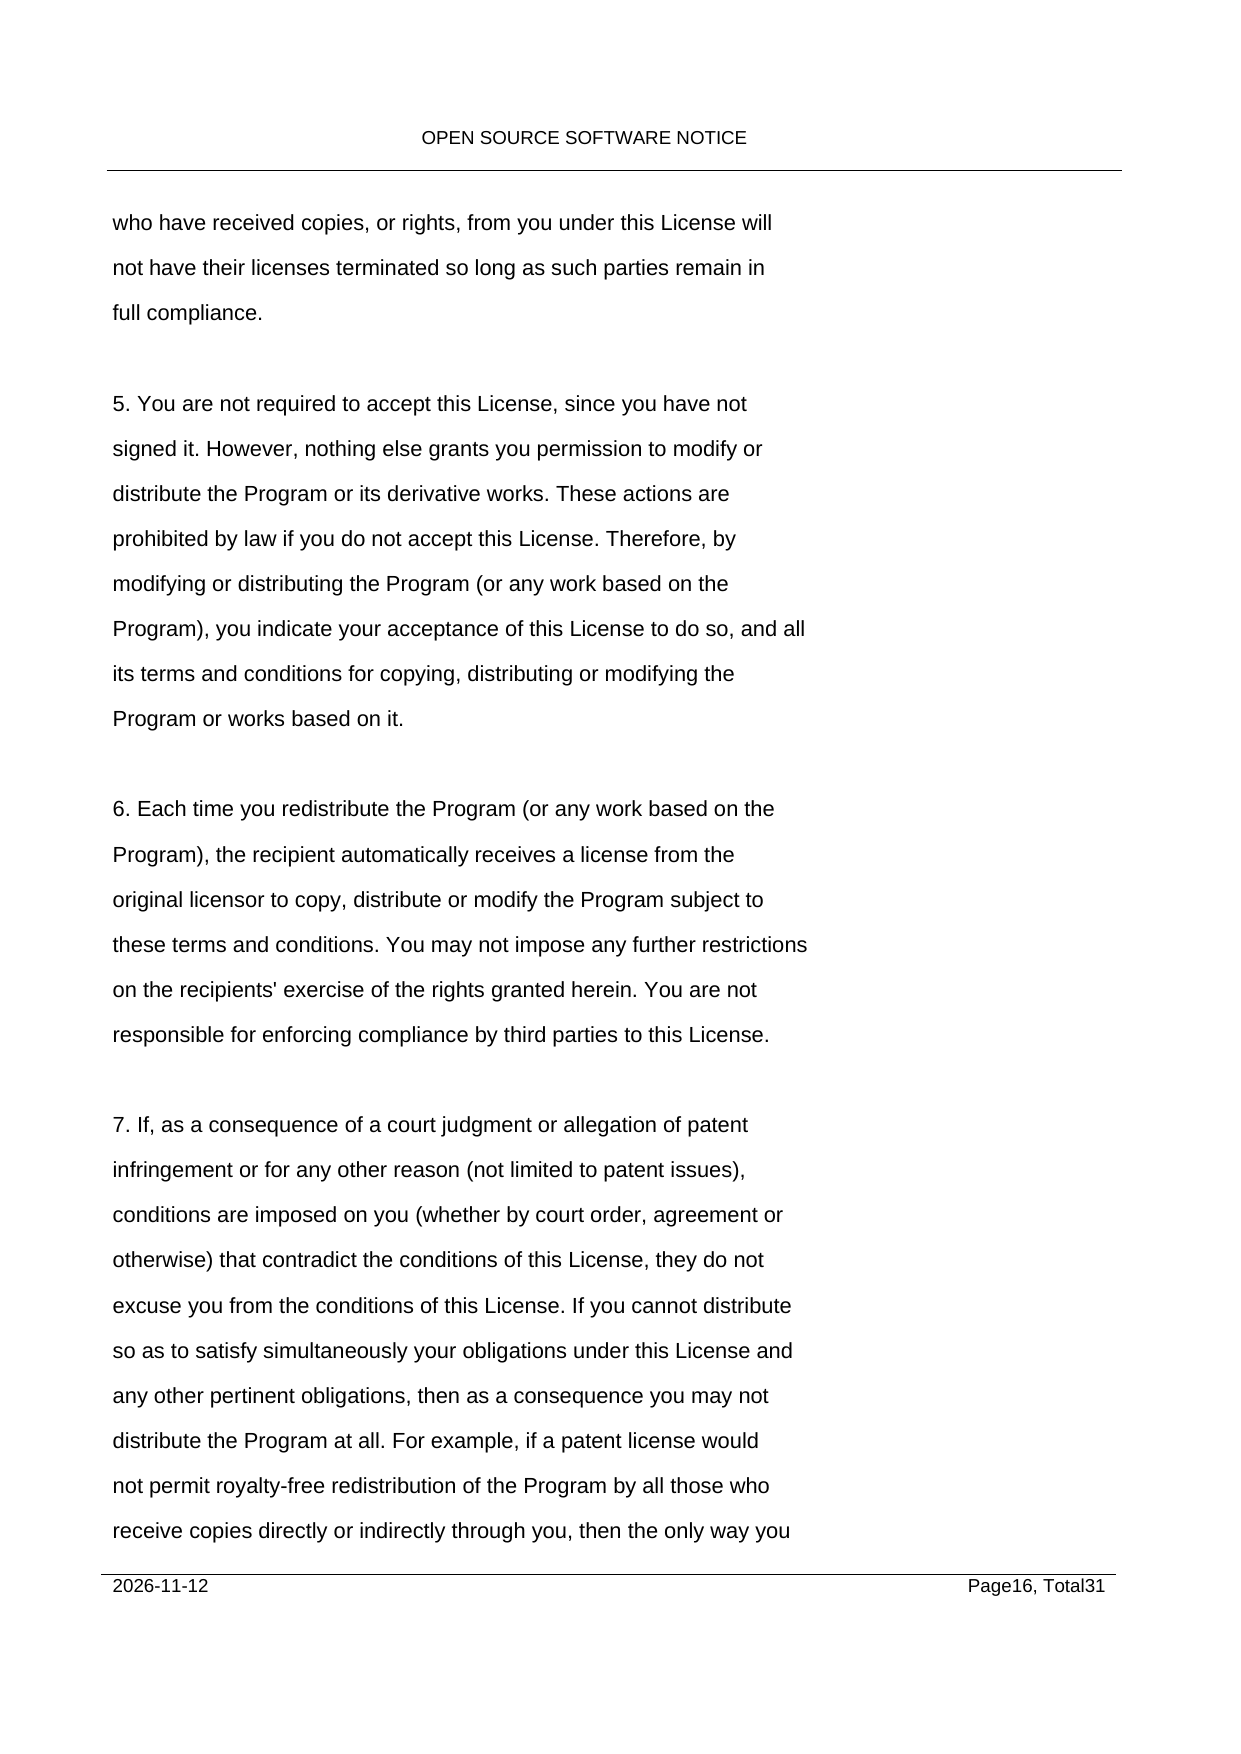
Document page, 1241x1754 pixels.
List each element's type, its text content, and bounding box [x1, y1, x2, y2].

text signed it. However, nothing else grants you permission to modify or [112, 432, 1128, 464]
text modifying or distributing the Program (or any work based on the [112, 567, 1128, 600]
text otherwise) that contradict the conditions of this License, they do not [112, 1244, 1128, 1276]
text its terms and conditions for copying, distributing or modifying the [112, 657, 1128, 690]
text receive copies directly or indirectly through you, then the only way you [112, 1514, 1128, 1547]
text responsible for enforcing compliance by third parties to this License. [112, 1018, 1128, 1051]
text on the recipients' exercise of the rights granted herein. You are not [112, 973, 1128, 1006]
text so as to satisfy simultaneously your obligations under this License and [112, 1334, 1128, 1366]
text Program), you indicate your acceptance of this License to do so, and all [112, 612, 1128, 645]
text these terms and conditions. You may not impose any further restrictions [112, 928, 1128, 961]
text distribute the Program or its derivative works. These actions are [112, 477, 1128, 509]
text conditions are imposed on you (whether by court order, agreement or [112, 1199, 1128, 1231]
text not permit royalty-free redistribution of the Program by all those who [112, 1469, 1128, 1502]
text prohibited by law if you do not accept this License. Therefore, by [112, 522, 1128, 554]
text Program or works based on it. [112, 702, 1128, 735]
text distribute the Program at all. For example, if a patent license would [112, 1424, 1128, 1457]
text 7. If, as a consequence of a court judgment or allegation of patent [112, 1108, 1128, 1141]
text who have received copies, or rights, from you under this License will [112, 206, 1128, 239]
text 6. Each time you redistribute the Program (or any work based on the [112, 793, 1128, 825]
text any other pertinent obligations, then as a consequence you may not [112, 1379, 1128, 1412]
text original licensor to copy, distribute or modify the Program subject to [112, 883, 1128, 915]
text Program), the recipient automatically receives a license from the [112, 838, 1128, 870]
text full compliance. [112, 297, 1128, 329]
text 5. You are not required to accept this License, since you have not [112, 387, 1128, 419]
text infringement or for any other reason (not limited to patent issues), [112, 1153, 1128, 1186]
text excuse you from the conditions of this License. If you cannot distribute [112, 1289, 1128, 1321]
text not have their licenses terminated so long as such parties remain in [112, 251, 1128, 284]
